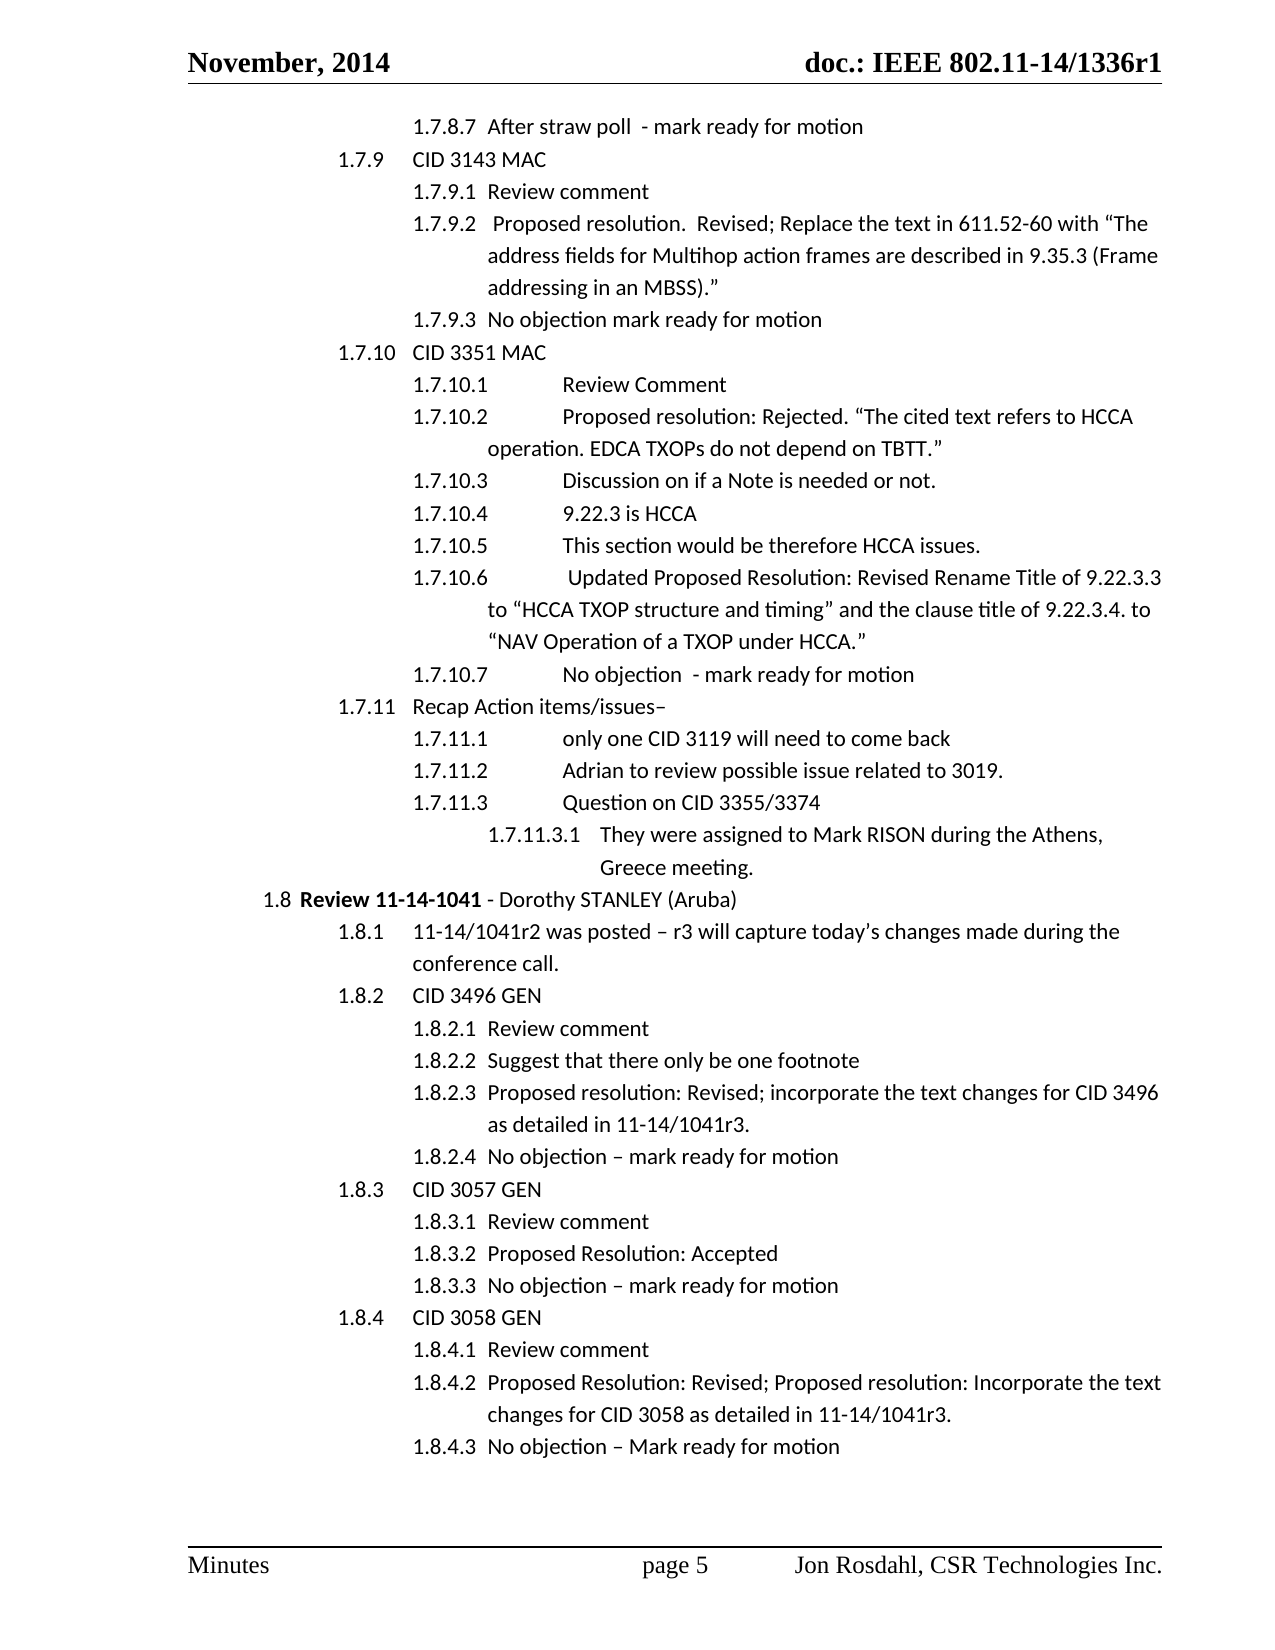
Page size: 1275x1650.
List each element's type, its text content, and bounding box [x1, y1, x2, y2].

list No objection - mark ready for motion [412, 660, 1162, 688]
list Proposed resolution. Revised; Replace the text in 611.52-60 with “The address fields for Multihop action frames are described in 9.35.3 (Frame addressing in an MBSS).” [412, 209, 1162, 301]
list Review Comment [412, 370, 1162, 398]
list Review comment [412, 1336, 1162, 1364]
list Proposed resolution: Rejected. “The cited text refers to HCCA operation. EDCA TXOPs do not depend on TBTT.” [412, 402, 1162, 462]
list CID 3058 GEN [337, 1303, 1162, 1331]
list CID 3496 GEN [337, 982, 1162, 1009]
list Review comment [412, 177, 1162, 205]
list No objection mark ready for motion [412, 306, 1162, 334]
list Proposed Resolution: Accepted [412, 1239, 1162, 1267]
list Review 11-14-1041 - Dorothy STANLEY (Aruba) [262, 885, 1162, 913]
list Recap Action items/issues– [337, 692, 1162, 720]
list CID 3351 MAC [337, 338, 1162, 366]
list This section would be therefore HCCA issues. [412, 531, 1162, 559]
list CID 3143 MAC [337, 145, 1162, 173]
list CID 3057 GEN [337, 1175, 1162, 1203]
list Proposed Resolution: Revised; Proposed resolution: Incorporate the text changes for CID 3058 as detailed in 11-14/1041r3. [412, 1368, 1162, 1428]
list 9.22.3 is HCCA [412, 499, 1162, 527]
list Updated Proposed Resolution: Revised Rename Title of 9.22.3.3 to “HCCA TXOP structure and timing” and the clause title of 9.22.3.4. to “NAV Operation of a TXOP under HCCA.” [412, 563, 1162, 656]
list They were assigned to Mark RISON during the Athens, Greece meeting. [487, 821, 1162, 881]
list After straw poll - mark ready for motion [412, 112, 1162, 141]
list No objection – mark ready for motion [412, 1271, 1162, 1299]
list Proposed resolution: Revised; incorporate the text changes for CID 3496 as detailed in 11-14/1041r3. [412, 1078, 1162, 1138]
list Review comment [412, 1014, 1162, 1042]
list Suggest that there only be one footnote [412, 1046, 1162, 1074]
list Discussion on if a Note is needed or not. [412, 467, 1162, 494]
list No objection – Mark ready for motion [412, 1432, 1162, 1460]
list Review comment [412, 1207, 1162, 1235]
list No objection – mark ready for motion [412, 1142, 1162, 1171]
list 11-14/1041r2 was posted – r3 will capture today’s changes made during the conference call. [337, 917, 1162, 977]
list Adrian to review possible issue related to 3019. [412, 756, 1162, 784]
list Question on CID 3355/3374 [412, 788, 1162, 816]
list only one CID 3119 will need to come back [412, 724, 1162, 752]
